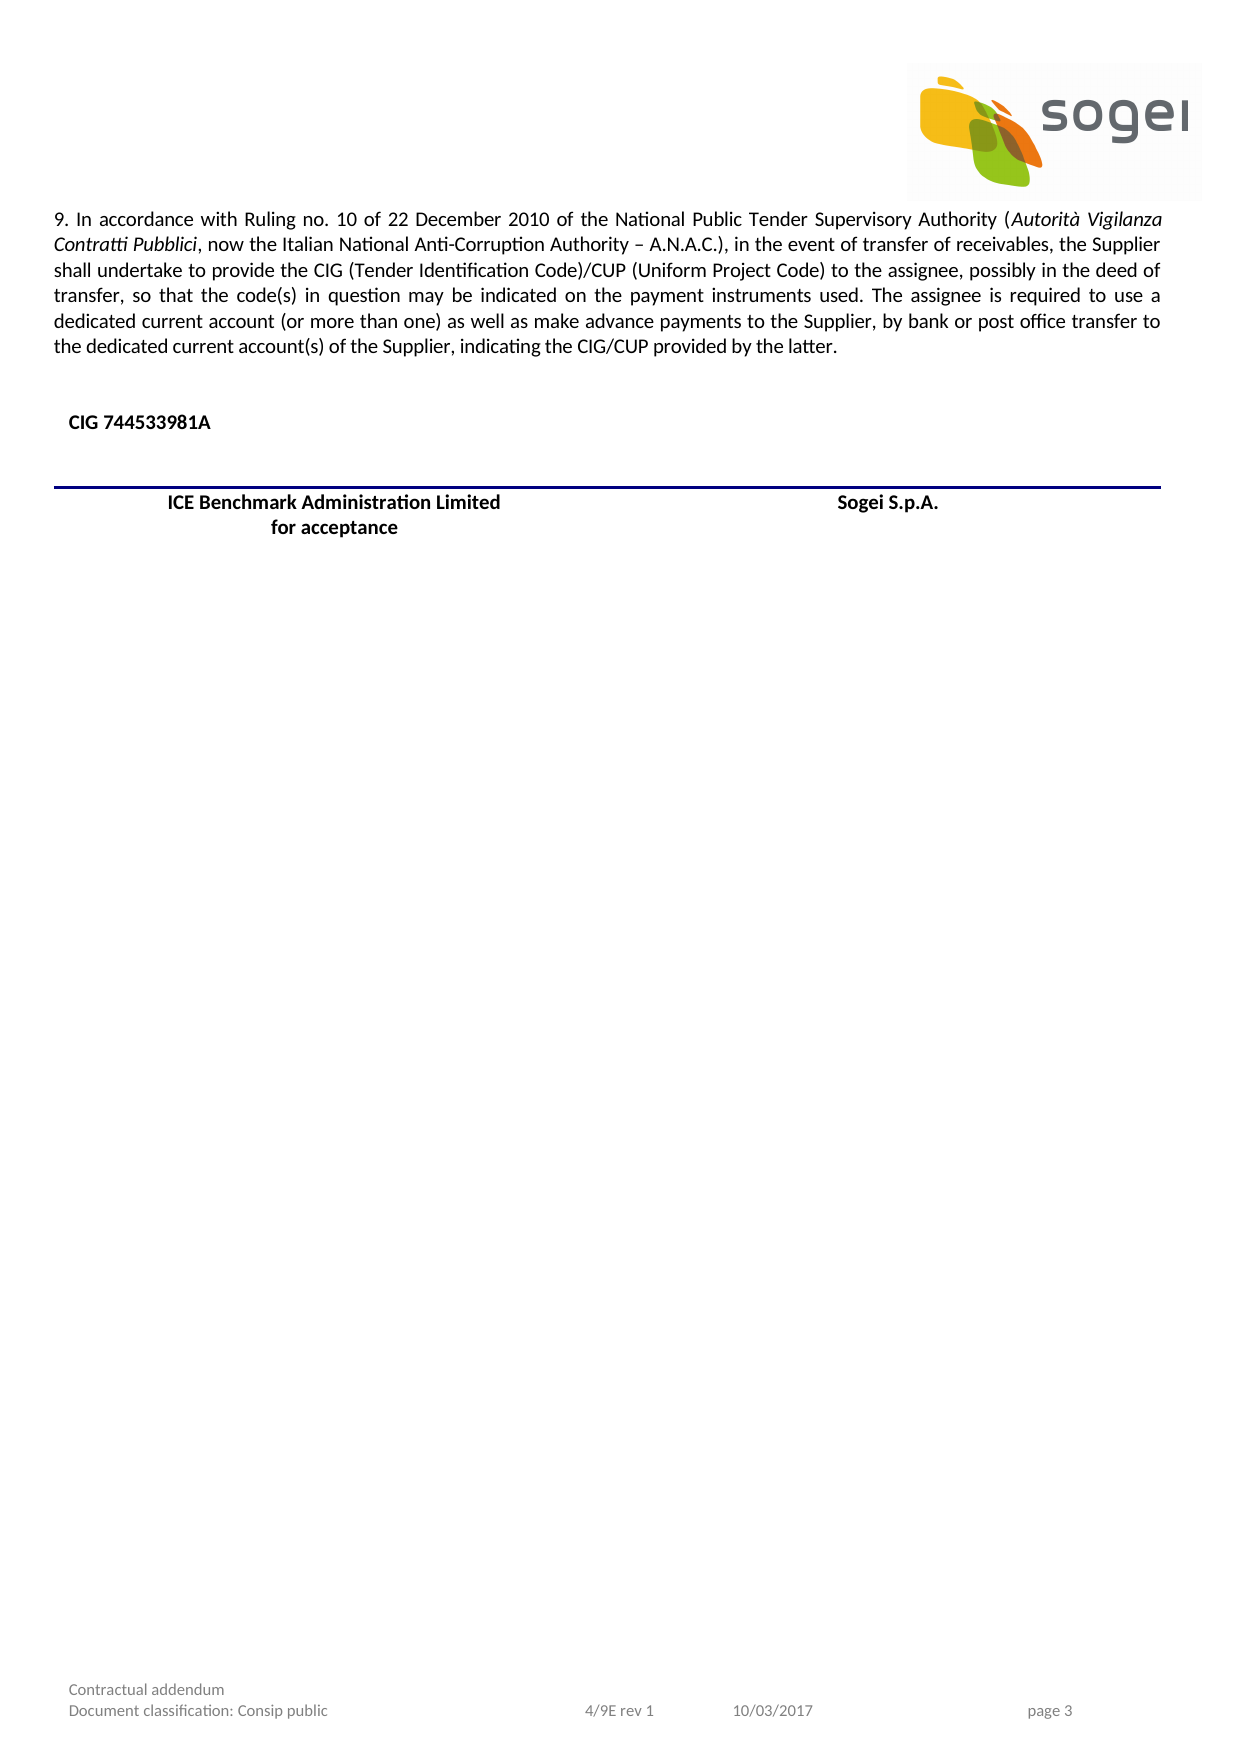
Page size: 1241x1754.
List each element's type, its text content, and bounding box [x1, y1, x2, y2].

table_header Sogei S.p.A. __________________________ [615, 489, 1161, 624]
text CIG 744533981A [68, 409, 1162, 435]
text 9. In accordance with Ruling no. 10 of 22 December 2010 of the National Public Tender Supervisory Authority (Autorità Vigilanza Contratti Pubblici, now the Italian National Anti-Corruption Authority – A.N.A.C.), in the event of transfer of receivables, the Supplier shall undertake to provide the CIG (Tender Identification Code)/CUP (Uniform Project Code) to the assignee, possibly in the deed of transfer, so that the code(s) in question may be indicated on the payment instruments used. The assignee is required to use a dedicated current account (or more than one) as well as make advance payments to the Supplier, by bank or post office transfer to the dedicated current account(s) of the Supplier, indicating the CIG/CUP provided by the latter. [54, 206, 1162, 359]
table_header ICE Benchmark Administration Limited for acceptance __________________________ [54, 489, 615, 624]
picture [906, 63, 1202, 201]
